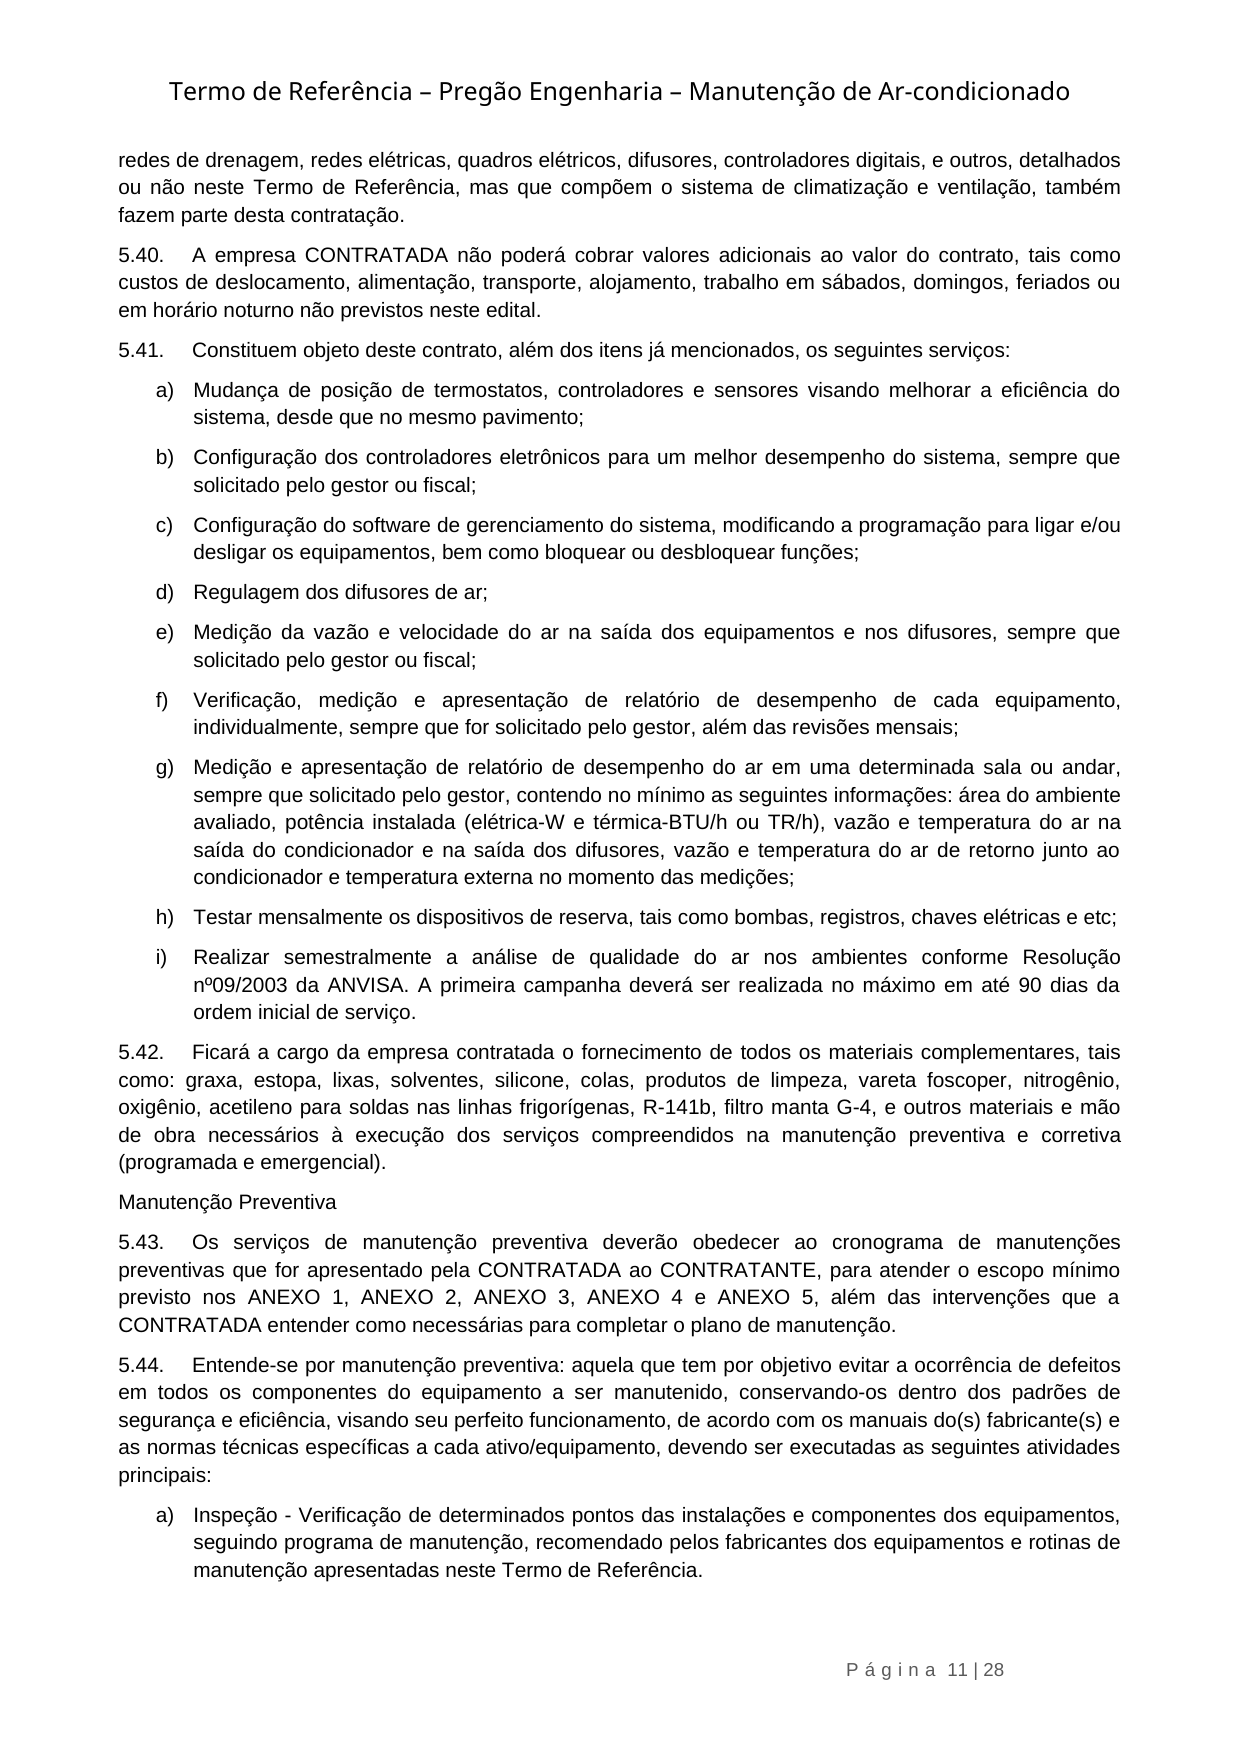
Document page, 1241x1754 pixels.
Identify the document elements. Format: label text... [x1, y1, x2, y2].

list Medição da vazão e velocidade do ar na saída dos equipamentos e nos difusores, sempre que solicitado pelo gestor ou fiscal; [156, 620, 1122, 672]
text Os serviços de manutenção preventiva deverão obedecer ao cronograma de manutenções preventivas que for apresentado pela CONTRATADA ao CONTRATANTE, para atender o escopo mínimo previsto nos ANEXO 1, ANEXO 2, ANEXO 3, ANEXO 4 e ANEXO 5, além das intervenções que a CONTRATADA entender como necessárias para completar o plano de manutenção. [118, 1230, 1122, 1337]
list Manutenção Preventiva [118, 1190, 1122, 1214]
text Entende-se por manutenção preventiva: aquela que tem por objetivo evitar a ocorrência de defeitos em todos os componentes do equipamento a ser manutenido, conservando-os dentro dos padrões de segurança e eficiência, visando seu perfeito funcionamento, de acordo com os manuais do(s) fabricante(s) e as normas técnicas específicas a cada ativo/equipamento, devendo ser executadas as seguintes atividades principais: [118, 1353, 1122, 1487]
text A empresa CONTRATADA não poderá cobrar valores adicionais ao valor do contrato, tais como custos de deslocamento, alimentação, transporte, alojamento, trabalho em sábados, domingos, feriados ou em horário noturno não previstos neste edital. [118, 243, 1122, 322]
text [118, 148, 1122, 227]
list Testar mensalmente os dispositivos de reserva, tais como bombas, registros, chaves elétricas e etc; [156, 905, 1122, 929]
list Verificação, medição e apresentação de relatório de desempenho de cada equipamento, individualmente, sempre que for solicitado pelo gestor, além das revisões mensais; [156, 688, 1122, 739]
list Configuração do software de gerenciamento do sistema, modificando a programação para ligar e/ou desligar os equipamentos, bem como bloquear ou desbloquear funções; [156, 513, 1122, 564]
list Inspeção - Verificação de determinados pontos das instalações e componentes dos equipamentos, seguindo programa de manutenção, recomendado pelos fabricantes dos equipamentos e rotinas de manutenção apresentadas neste Termo de Referência. [156, 1503, 1122, 1582]
text Constituem objeto deste contrato, além dos itens já mencionados, os seguintes serviços: [118, 338, 1122, 362]
text Ficará a cargo da empresa contratada o fornecimento de todos os materiais complementares, tais como: graxa, estopa, lixas, solventes, silicone, colas, produtos de limpeza, vareta foscoper, nitrogênio, oxigênio, acetileno para soldas nas linhas frigorígenas, R-141b, filtro manta G-4, e outros materiais e mão de obra necessários à execução dos serviços compreendidos na manutenção preventiva e corretiva (programada e emergencial). [118, 1040, 1122, 1174]
list Configuração dos controladores eletrônicos para um melhor desempenho do sistema, sempre que solicitado pelo gestor ou fiscal; [156, 445, 1122, 497]
list Medição e apresentação de relatório de desempenho do ar em uma determinada sala ou andar, sempre que solicitado pelo gestor, contendo no mínimo as seguintes informações: área do ambiente avaliado, potência instalada (elétrica-W e térmica-BTU/h ou TR/h), vazão e temperatura do ar na saída do condicionador e na saída dos difusores, vazão e temperatura do ar de retorno junto ao condicionador e temperatura externa no momento das medições; [156, 755, 1122, 889]
list Regulagem dos difusores de ar; [156, 580, 1122, 604]
list Realizar semestralmente a análise de qualidade do ar nos ambientes conforme Resolução nº09/2003 da ANVISA. A primeira campanha deverá ser realizada no máximo em até 90 dias da ordem inicial de serviço. [156, 945, 1122, 1024]
list Mudança de posição de termostatos, controladores e sensores visando melhorar a eficiência do sistema, desde que no mesmo pavimento; [156, 378, 1122, 429]
